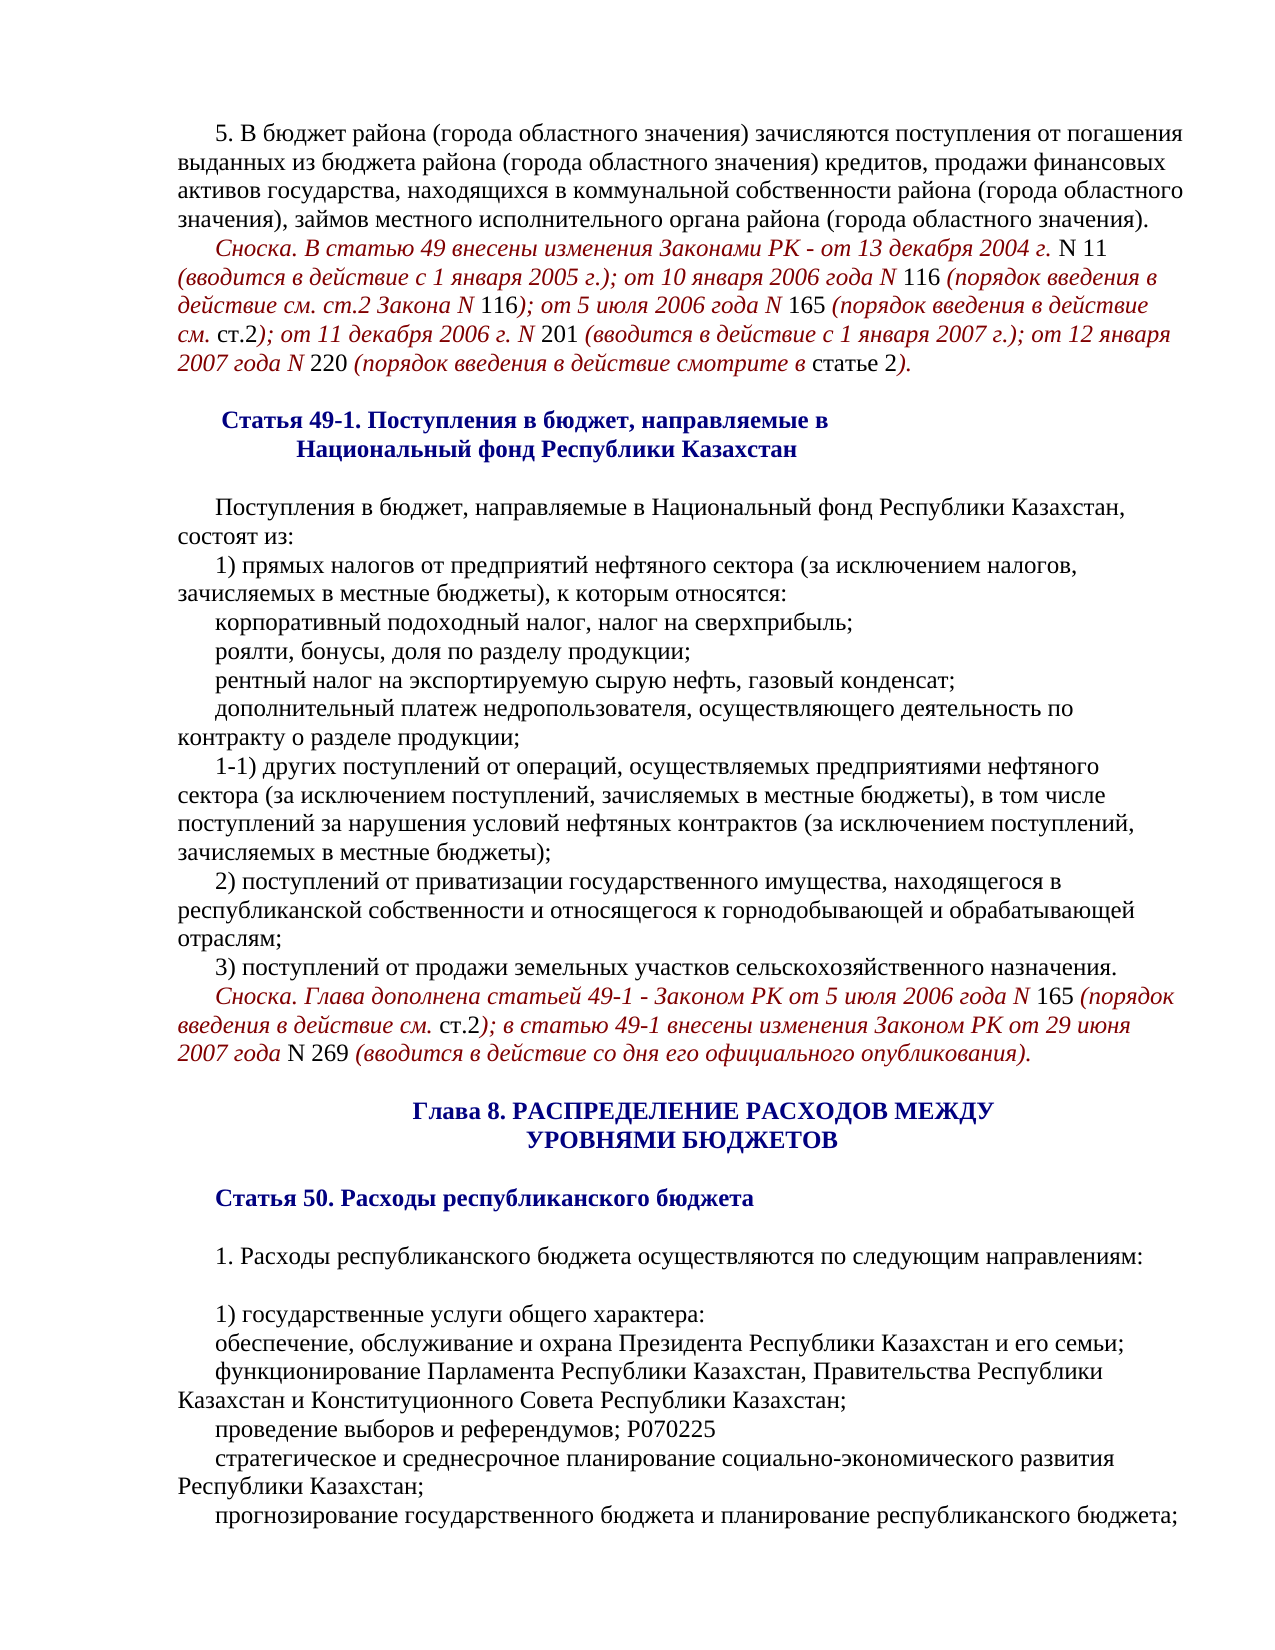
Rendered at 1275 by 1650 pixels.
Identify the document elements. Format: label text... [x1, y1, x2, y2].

text 5. В бюджет района (города областного значения) зачисляются поступления от погашения выданных из бюджета района (города областного значения) кредитов, продажи финансовых активов государства, находящихся в коммунальной собственности района (города областного значения), займов местного исполнительного органа района (города областного значения). Сноска. В статью 49 внесены изменения Законами РК - от 13 декабря 2004 г. N 11 (вводится в действие с 1 января 2005 г.); от 10 января 2006 года N 116 (порядок введения в действие см. ст.2 Закона N 116); от 5 июля 2006 года N 165 (порядок введения в действие см. ст.2); от 11 декабря 2006 г. N 201 (вводится в действие с 1 января 2007 г.); от 12 января 2007 года N 220 (порядок введения в действие смотрите в статье 2). Статья 49-1. Поступления в бюджет, направляемые в Национальный фонд Республики Казахстан [177, 118, 1186, 463]
text 1. Расходы республиканского бюджета осуществляются по следующим направлениям: [177, 1241, 1186, 1270]
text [177, 1299, 1186, 1529]
text Поступления в бюджет, направляемые в Национальный фонд Республики Казахстан, состоят из: 1) прямых налогов от предприятий нефтяного сектора (за исключением налогов, зачисляемых в местные бюджеты), к которым относятся: корпоративный подоходный налог, налог на сверхприбыль; роялти, бонусы, доля по разделу продукции; рентный налог на экспортируемую сырую нефть, газовый конденсат; дополнительный платеж недропользователя, осуществляющего деятельность по контракту о разделе продукции; 1-1) других поступлений от операций, осуществляемых предприятиями нефтяного сектора (за исключением поступлений, зачисляемых в местные бюджеты), в том числе поступлений за нарушения условий нефтяных контрактов (за исключением поступлений, зачисляемых в местные бюджеты); 2) поступлений от приватизации государственного имущества, находящегося в республиканской собственности и относящегося к горнодобывающей и обрабатывающей отраслям; 3) поступлений от продажи земельных участков сельскохозяйственного назначения. Сноска. Глава дополнена статьей 49-1 - Законом РК от 5 июля 2006 года N 165 (порядок введения в действие см. ст.2); в статью 49-1 внесены изменения Законом РК от 29 июня 2007 года N 269 (вводится в действие со дня его официального опубликования). [177, 492, 1186, 1067]
text Глава 8. РАСПРЕДЕЛЕНИЕ РАСХОДОВ МЕЖДУ УРОВНЯМИ БЮДЖЕТОВ [177, 1096, 1186, 1154]
text Статья 50. Расходы республиканского бюджета [177, 1183, 1186, 1212]
